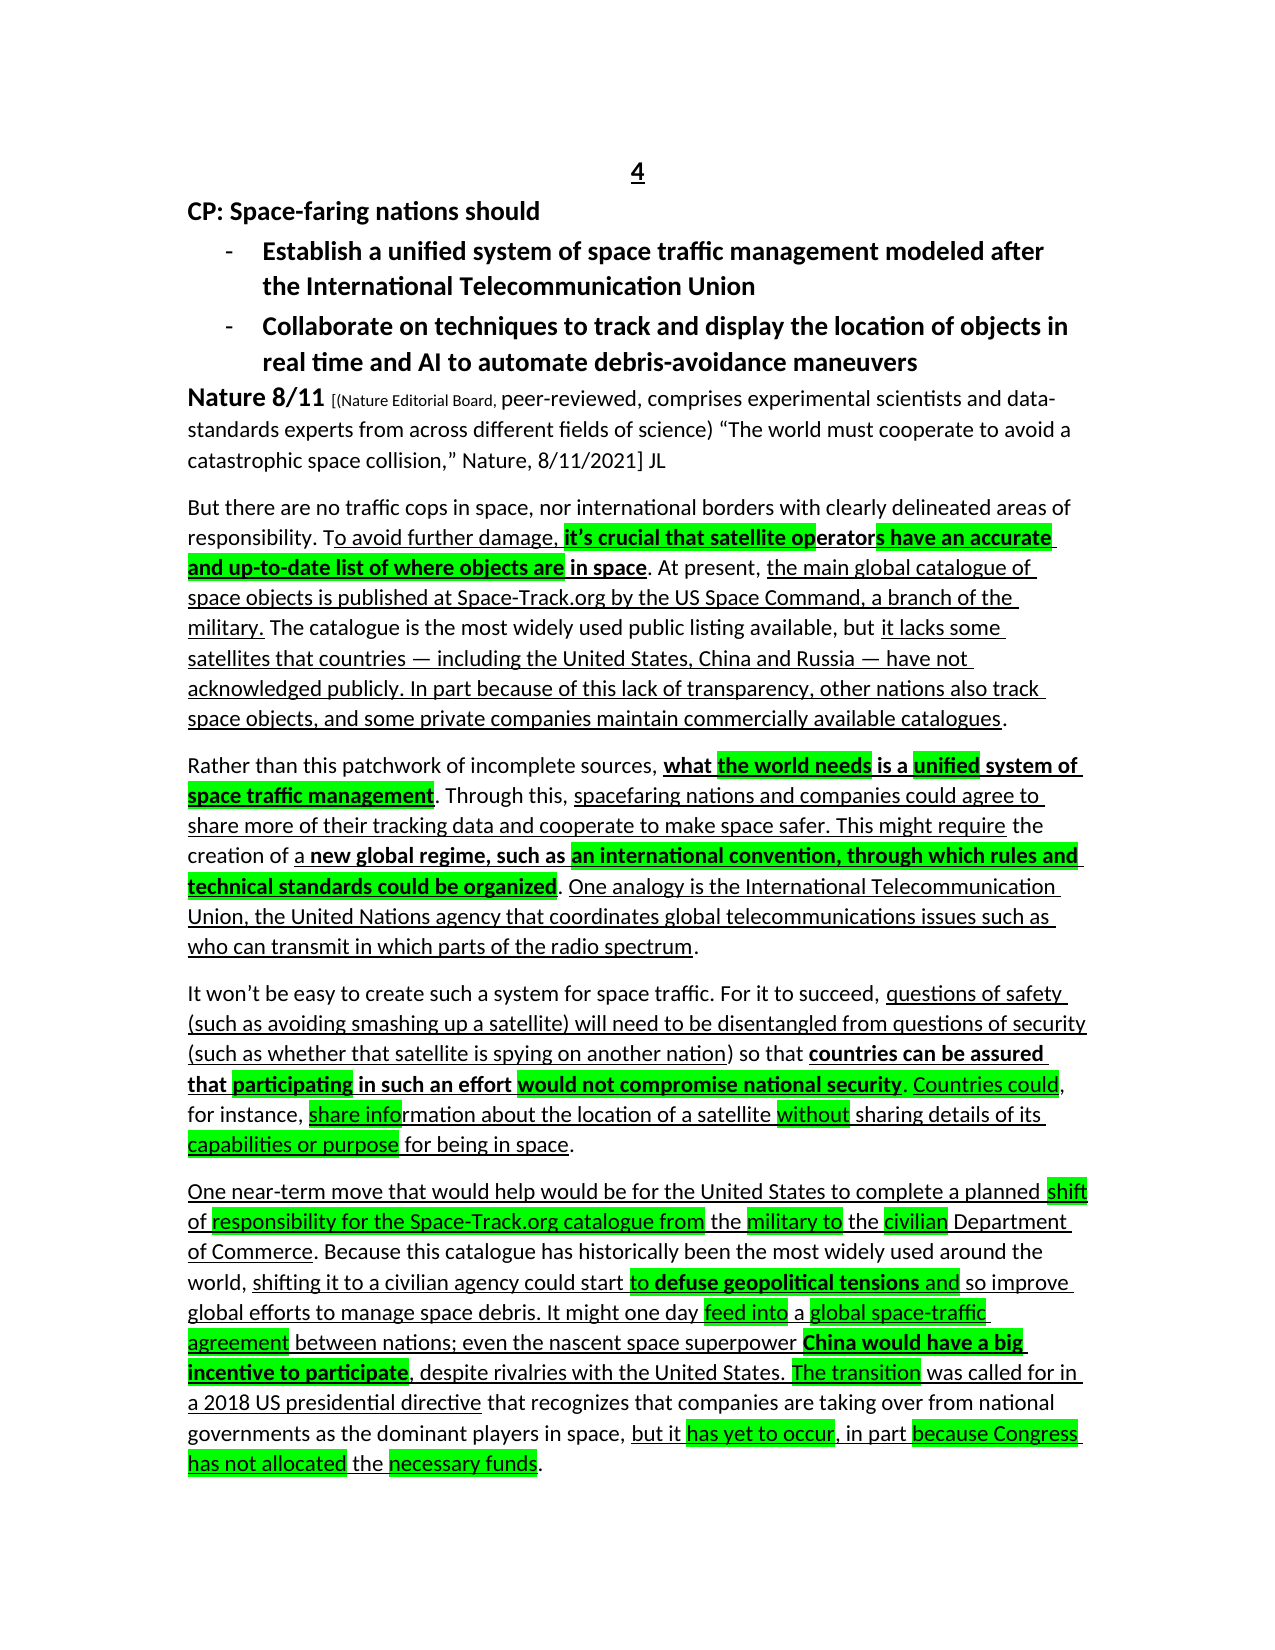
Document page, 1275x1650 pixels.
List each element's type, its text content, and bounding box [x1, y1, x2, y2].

subtitle Collaborate on techniques to track and display the location of objects in real time and AI to automate debris-avoidance maneuvers [225, 309, 1087, 378]
text But there are no traffic cops in space, nor international borders with clearly delineated areas of responsibility. To avoid further damage, it’s crucial that satellite operators have an accurate and up-to-date list of where objects are in space. At present, the main global catalogue of space objects is published at Space-Track.org by the US Space Command, a branch of the military. The catalogue is the most widely used public listing available, but it lacks some satellites that countries — including the United States, China and Russia — have not acknowledged publicly. In part because of this lack of transparency, other nations also track space objects, and some private companies maintain commercially available catalogues. [187, 493, 1087, 732]
text Rather than this patchwork of incomplete sources, what the world needs is a unified system of space traffic management. Through this, spacefaring nations and companies could agree to share more of their tracking data and cooperate to make space safer. This might require the creation of a new global regime, such as an international convention, through which rules and technical standards could be organized. One analogy is the International Telecommunication Union, the United Nations agency that coordinates global telecommunications issues such as who can transmit in which parts of the radio spectrum. [187, 751, 1087, 960]
text It won’t be easy to create such a system for space traffic. For it to succeed, questions of safety (such as avoiding smashing up a satellite) will need to be disentangled from questions of security (such as whether that satellite is spying on another nation) so that countries can be assured that participating in such an effort would not compromise national security. Countries could, for instance, share information about the location of a satellite without sharing details of its capabilities or purpose for being in space. [187, 1034, 1087, 1158]
subtitle CP: Space-faring nations should [187, 194, 1087, 227]
text It won’t be easy to create such a system for space traffic. For it to succeed, questions of safety (such as avoiding smashing up a satellite) will need to be disentangled from questions of security (such as whether that satellite is spying on another nation) so that countries can be assured that participating in such an effort would not compromise national security. Countries could, for instance, share information about the location of a satellite without sharing details of its capabilities or purpose for being in space. [187, 979, 1087, 1033]
text One near-term move that would help would be for the United States to complete a planned shift of responsibility for the Space-Track.org catalogue from the military to the civilian Department of Commerce. Because this catalogue has historically been the most widely used around the world, shifting it to a civilian agency could start to defuse geopolitical tensions and so improve global efforts to manage space debris. It might one day feed into a global space-traffic agreement between nations; even the nascent space superpower China would have a big incentive to participate, despite rivalries with the United States. The transition was called for in a 2018 US presidential directive that recognizes that companies are taking over from national governments as the dominant players in space, but it has yet to occur, in part because Congress has not allocated the necessary funds. [187, 1202, 1087, 1477]
subtitle 4 [187, 154, 1087, 187]
subtitle Establish a unified system of space traffic management modeled after the International Telecommunication Union [225, 234, 1087, 302]
text Nature 8/11 [(Nature Editorial Board, peer-reviewed, comprises experimental scientists and data-standards experts from across different fields of science) “The world must cooperate to avoid a catastrophic space collision,” Nature, 8/11/2021] JL [187, 380, 1087, 474]
